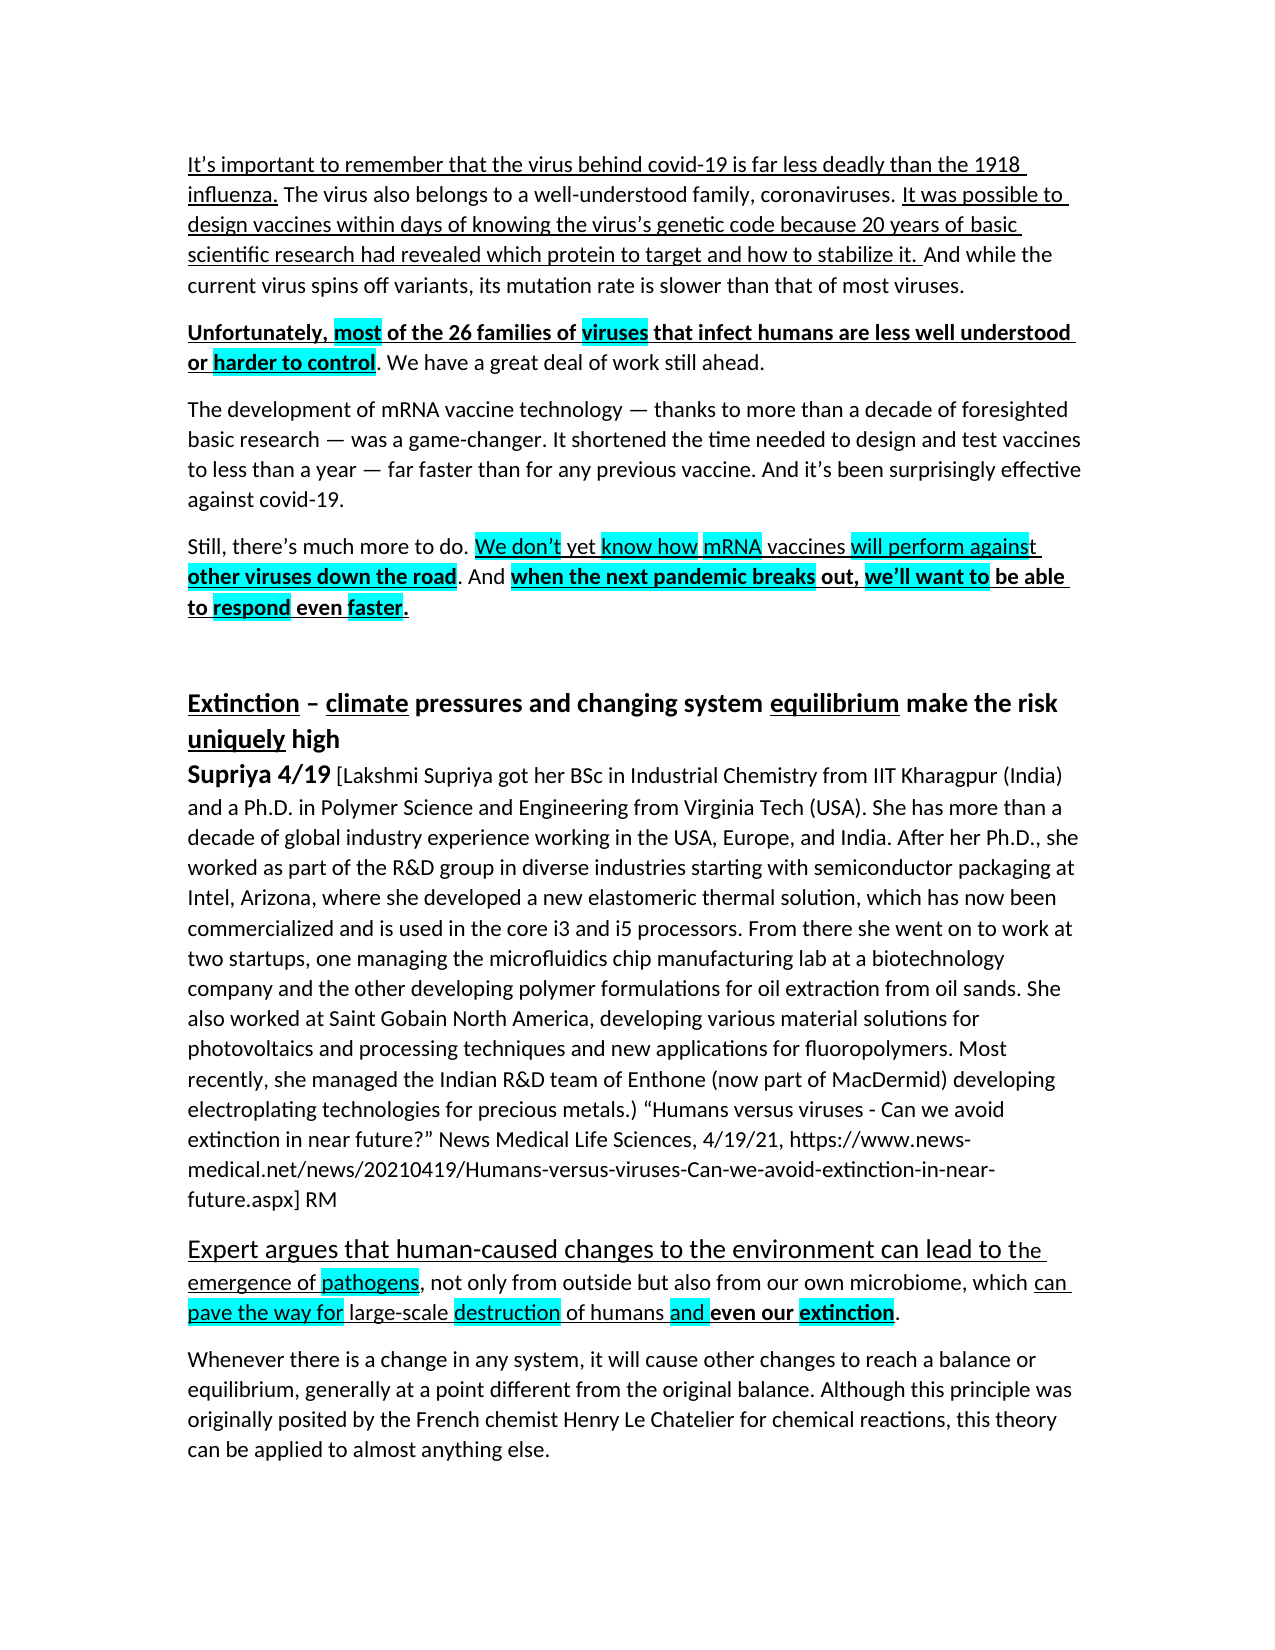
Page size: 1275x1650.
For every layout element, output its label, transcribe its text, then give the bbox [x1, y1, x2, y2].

text The development of mRNA vaccine technology — thanks to more than a decade of foresighted basic research — was a game-changer. It shortened the time needed to design and test vaccines to less than a year — far faster than for any previous vaccine. And it’s been surprisingly effective against covid-19. [187, 395, 1087, 513]
text Whenever there is a change in any system, it will cause other changes to reach a balance or equilibrium, generally at a point different from the original balance. Although this principle was originally posited by the French chemist Henry Le Chatelier for chemical reactions, this theory can be applied to almost anything else. [187, 1345, 1087, 1463]
text Supriya 4/19 [Lakshmi Supriya got her BSc in Industrial Chemistry from IIT Kharagpur (India) and a Ph.D. in Polymer Science and Engineering from Virginia Tech (USA). She has more than a decade of global industry experience working in the USA, Europe, and India. After her Ph.D., she worked as part of the R&D group in diverse industries starting with semiconductor packaging at Intel, Arizona, where she developed a new elastomeric thermal solution, which has now been commercialized and is used in the core i3 and i5 processors. From there she went on to work at two startups, one managing the microfluidics chip manufacturing lab at a biotechnology company and the other developing polymer formulations for oil extraction from oil sands. She also worked at Saint Gobain North America, developing various material solutions for photovoltaics and processing techniques and new applications for fluoropolymers. Most recently, she managed the Indian R&D team of Enthone (now part of MacDermid) developing electroplating technologies for precious metals.) “Humans versus viruses - Can we avoid extinction in near future?” News Medical Life Sciences, 4/19/21, https://www.news-medical.net/news/20210419/Humans-versus-viruses-Can-we-avoid-extinction-in-near-future.aspx] RM [187, 758, 1087, 1214]
text It’s important to remember that the virus behind covid-19 is far less deadly than the 1918 influenza. The virus also belongs to a well-understood family, coronaviruses. It was possible to design vaccines within days of knowing the virus’s genetic code because 20 years of basic scientific research had revealed which protein to target and how to stabilize it. And while the current virus spins off variants, its mutation rate is slower than that of most viruses. [187, 150, 1087, 299]
text Expert argues that human-caused changes to the environment can lead to the emergence of pathogens, not only from outside but also from our own microbiome, which can pave the way for large-scale destruction of humans and even our extinction. [187, 1232, 1087, 1326]
text Still, there’s much more to do. We don’t yet know how mRNA vaccines will perform against other viruses down the road. And when the next pandemic breaks out, we’ll want to be able to respond even faster. [187, 532, 1087, 621]
text Unfortunately, most of the 26 families of viruses that infect humans are less well understood or harder to control. We have a great deal of work still ahead. [187, 318, 1087, 376]
subtitle Extinction – climate pressures and changing system equilibrium make the risk uniquely high [187, 686, 1087, 755]
